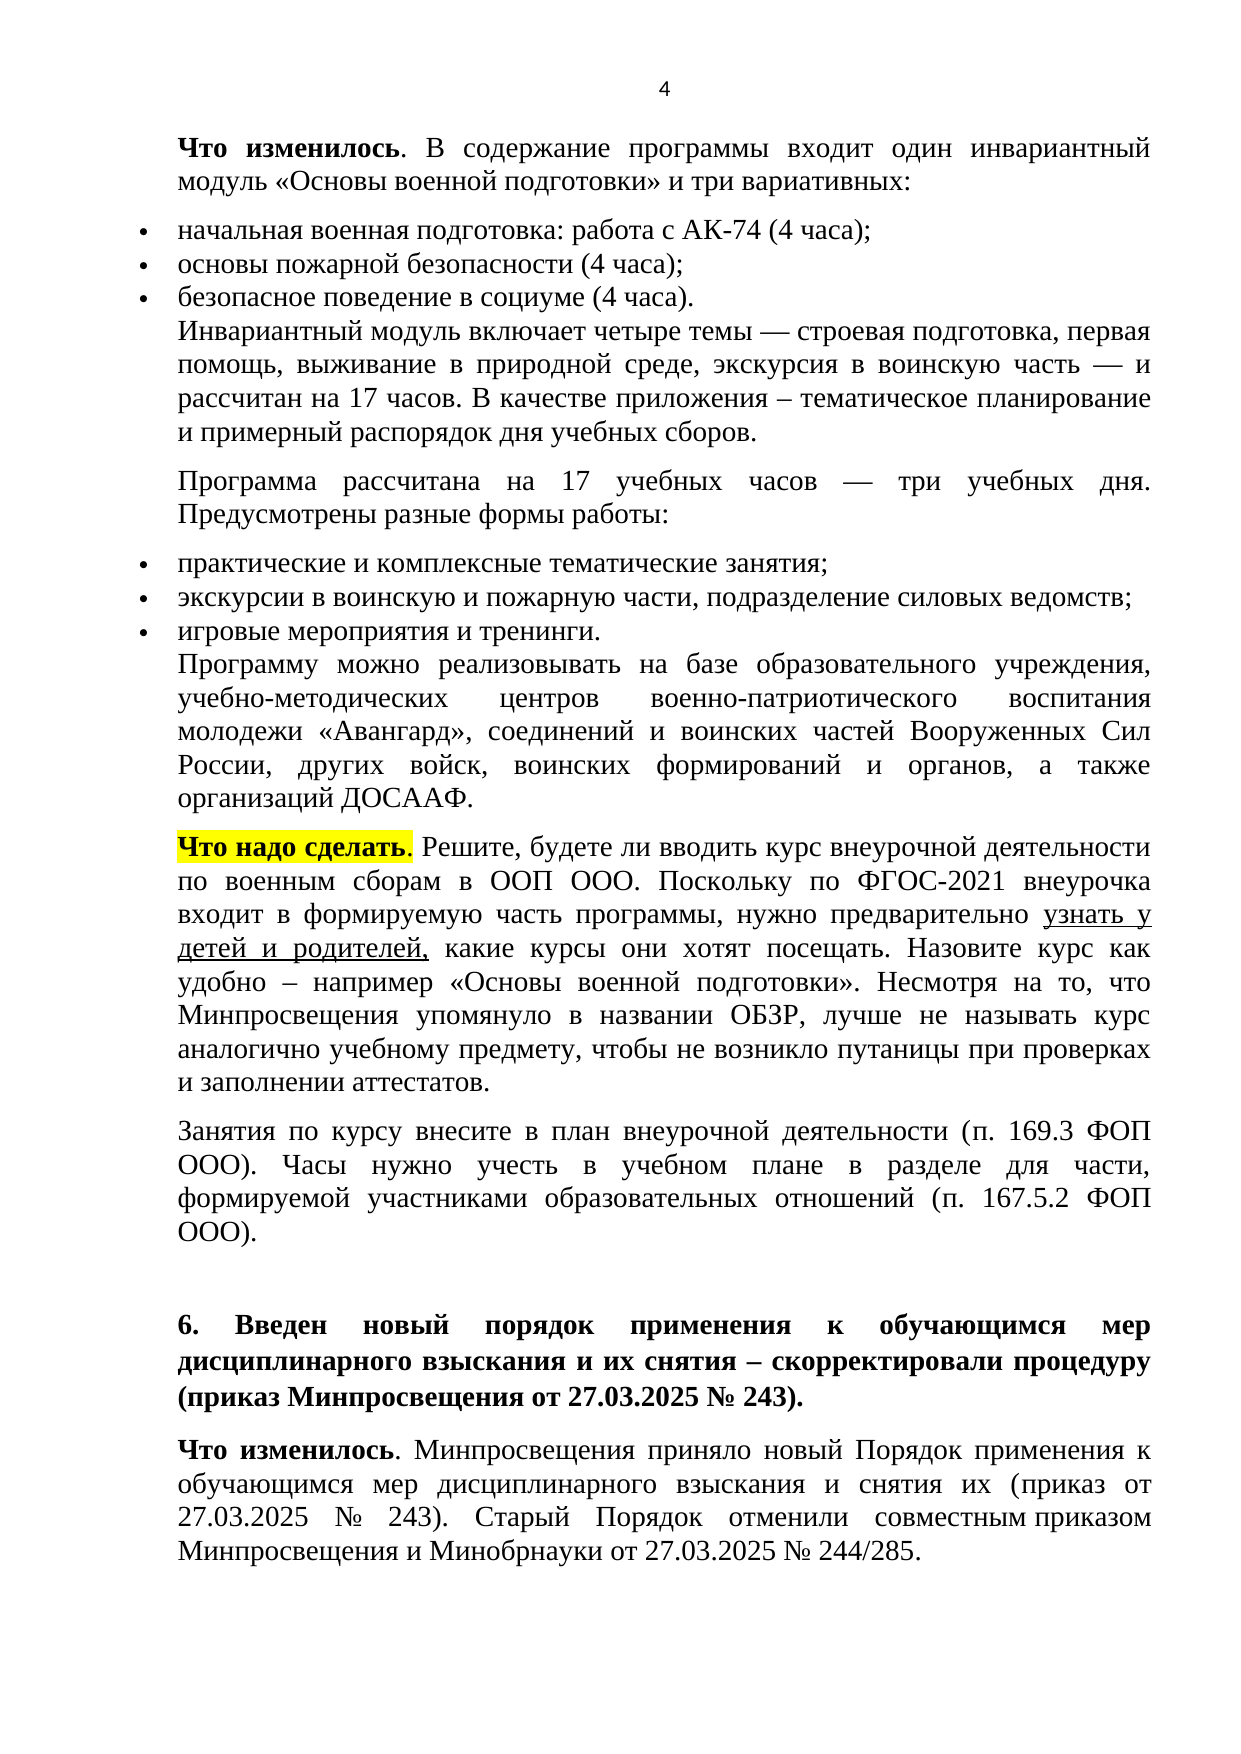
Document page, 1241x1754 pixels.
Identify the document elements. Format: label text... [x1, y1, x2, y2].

text Что надо сделать. Решите, будете ли вводить курс внеурочной деятельности по военным сборам в ООП ООО. Поскольку по ФГОС-2021 внеурочка входит в формируемую часть программы, нужно предварительно узнать у детей и родителей, какие курсы они хотят посещать. Назовите курс как удобно – например «Основы военной подготовки». Несмотря на то, что Минпросвещения упомянуло в названии ОБЗР, лучше не называть курс аналогично учебному предмету, чтобы не возникло путаницы при проверках и заполнении аттестатов. [177, 829, 1152, 1098]
list игровые мероприятия и тренинги. [140, 613, 1152, 646]
list практические и комплексные тематические занятия; [140, 546, 1152, 579]
list основы пожарной безопасности (4 часа); [140, 246, 1152, 279]
text 6. Введен новый порядок применения к обучающимся мер дисциплинарного взыскания и их снятия – скорректировали процедуру (приказ Минпросвещения от 27.03.2025 № 243). [177, 1307, 1152, 1413]
text Занятия по курсу внесите в план внеурочной деятельности (п. 169.3 ФОП ООО). Часы нужно учесть в учебном плане в разделе для части, формируемой участниками образовательных отношений (п. 167.5.2 ФОП ООО). [177, 1113, 1152, 1248]
text Что изменилось. В содержание программы входит один инвариантный модуль «Основы военной подготовки» и три вариативных: [177, 130, 1152, 197]
text Что изменилось. Минпросвещения приняло новый Порядок применения к обучающимся мер дисциплинарного взыскания и снятия их (приказ от 27.03.2025 № 243). Старый Порядок отменили совместным приказом Минпросвещения и Минобрнауки от 27.03.2025 № 244/285. [177, 1432, 1152, 1566]
list безопасное поведение в социуме (4 часа). [140, 279, 1152, 313]
text Программу можно реализовывать на базе образовательного учреждения, учебно-методических центров военно-патриотического воспитания молодежи «Авангард», соединений и воинских частей Вооруженных Сил России, других войск, воинских формирований и органов, а также организаций ДОСААФ. [177, 646, 1152, 814]
text Программа рассчитана на 17 учебных часов — три учебных дня. Предусмотрены разные формы работы: [177, 463, 1152, 530]
list начальная военная подготовка: работа с АК-74 (4 часа); [140, 212, 1152, 246]
list экскурсии в воинскую и пожарную части, подразделение силовых ведомств; [140, 579, 1152, 613]
text Инвариантный модуль включает четыре темы — строевая подготовка, первая помощь, выживание в природной среде, экскурсия в воинскую часть — и рассчитан на 17 часов. В качестве приложения – тематическое планирование и примерный распорядок дня учебных сборов. [177, 313, 1152, 447]
